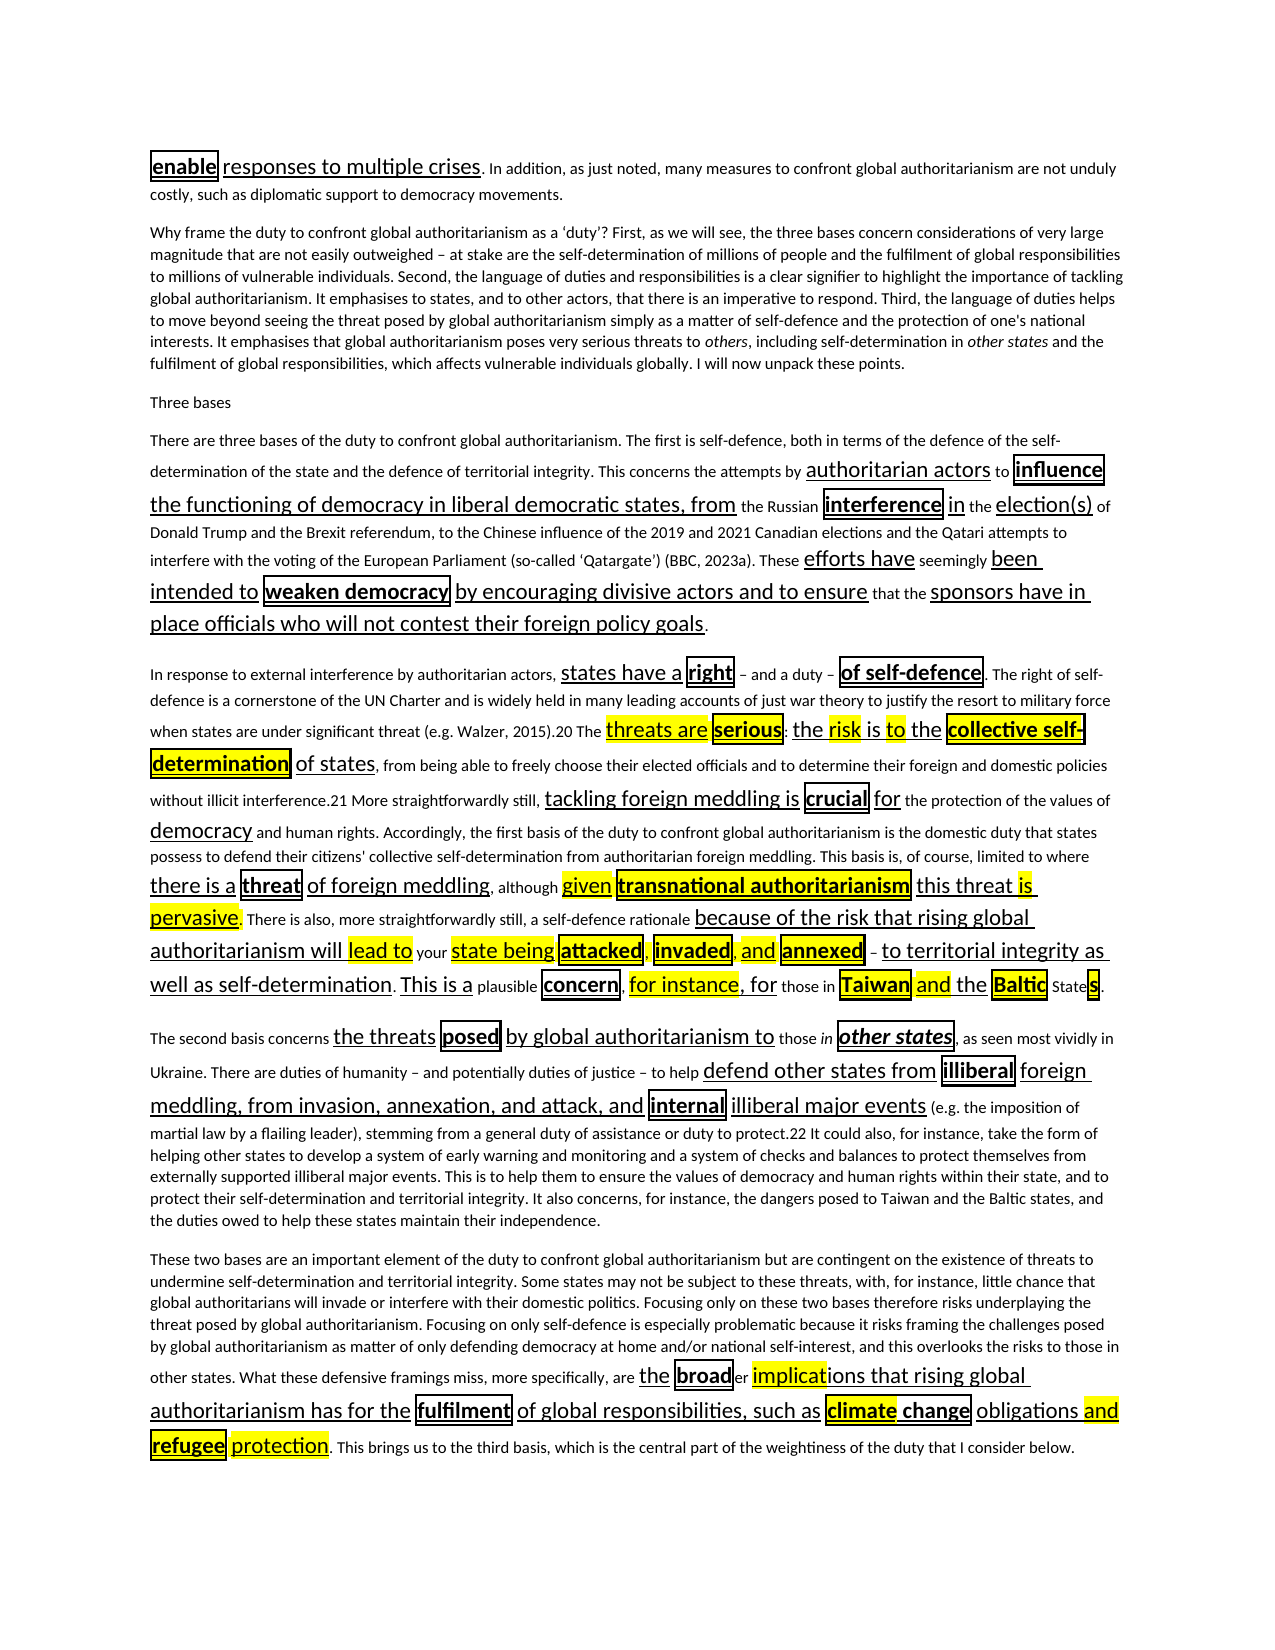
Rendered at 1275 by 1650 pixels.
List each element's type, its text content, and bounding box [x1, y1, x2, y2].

text Three bases [150, 392, 1125, 412]
text The second basis concerns the threats posed by global authoritarianism to those in other states, as seen most vividly in Ukraine. There are duties of humanity – and potentially duties of justice – to help defend other states from illiberal foreign meddling, from invasion, annexation, and attack, and internal illiberal major events (e.g. the imposition of martial law by a flailing leader), stemming from a general duty of assistance or duty to protect.22 It could also, for instance, take the form of helping other states to develop a system of early warning and monitoring and a system of checks and balances to protect themselves from externally supported illiberal major events. This is to help them to ensure the values of democracy and human rights within their state, and to protect their self-determination and territorial integrity. It also concerns, for instance, the dangers posed to Taiwan and the Baltic states, and the duties owed to help these states maintain their independence. [150, 1020, 1125, 1231]
text Why frame the duty to confront global authoritarianism as a ‘duty’? First, as we will see, the three bases concern considerations of very large magnitude that are not easily outweighed – at stake are the self-determination of millions of people and the fulfilment of global responsibilities to millions of vulnerable individuals. Second, the language of duties and responsibilities is a clear signifier to highlight the importance of tackling global authoritarianism. It emphasises to states, and to other actors, that there is an imperative to respond. Third, the language of duties helps to move beyond seeing the threat posed by global authoritarianism simply as a matter of self-defence and the protection of one's national interests. It emphasises that global authoritarianism poses very serious threats to others, including self-determination in other states and the fulfilment of global responsibilities, which affects vulnerable individuals globally. I will now unpack these points. [150, 222, 1125, 374]
text There are three bases of the duty to confront global authoritarianism. The first is self-defence, both in terms of the defence of the self-determination of the state and the defence of territorial integrity. This concerns the attempts by authoritarian actors to influence the functioning of democracy in liberal democratic states, from the Russian interference in the election(s) of Donald Trump and the Brexit referendum, to the Chinese influence of the 2019 and 2021 Canadian elections and the Qatari attempts to interfere with the voting of the European Parliament (so-called ‘Qatargate’) (BBC, 2023a). These efforts have seemingly been intended to weaken democracy by encouraging divisive actors and to ensure that the sponsors have in place officials who will not contest their foreign policy goals. [150, 431, 1125, 637]
text In response to external interference by authoritarian actors, states have a right – and a duty – of self-defence. The right of self-defence is a cornerstone of the UN Charter and is widely held in many leading accounts of just war theory to justify the resort to military force when states are under significant threat (e.g. Walzer, 2015).20 The threats are serious: the risk is to the collective self-determination of states, from being able to freely choose their elected officials and to determine their foreign and domestic policies without illicit interference.21 More straightforwardly still, tackling foreign meddling is crucial for the protection of the values of democracy and human rights. Accordingly, the first basis of the duty to confront global authoritarianism is the domestic duty that states possess to defend their citizens' collective self-determination from authoritarian foreign meddling. This basis is, of course, limited to where there is a threat of foreign meddling, although given transnational authoritarianism this threat is pervasive. There is also, more straightforwardly still, a self-defence rationale because of the risk that rising global authoritarianism will lead to your state being attacked, invaded, and annexed – to territorial integrity as well as self-determination. This is a plausible concern, for instance, for those in Taiwan and the Baltic States. [150, 656, 1125, 1001]
text These two bases are an important element of the duty to confront global authoritarianism but are contingent on the existence of threats to undermine self-determination and territorial integrity. Some states may not be subject to these threats, with, for instance, little chance that global authoritarians will invade or interfere with their domestic politics. Focusing only on these two bases therefore risks underplaying the threat posed by global authoritarianism. Focusing on only self-defence is especially problematic because it risks framing the challenges posed by global authoritarianism as matter of only defending democracy at home and/or national self-interest, and this overlooks the risks to those in other states. What these defensive framings miss, more specifically, are the broader implications that rising global authoritarianism has for the fulfilment of global responsibilities, such as climate change obligations and refugee protection. This brings us to the third basis, which is the central part of the weightiness of the duty that I consider below. [150, 1249, 1125, 1461]
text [150, 150, 1125, 204]
